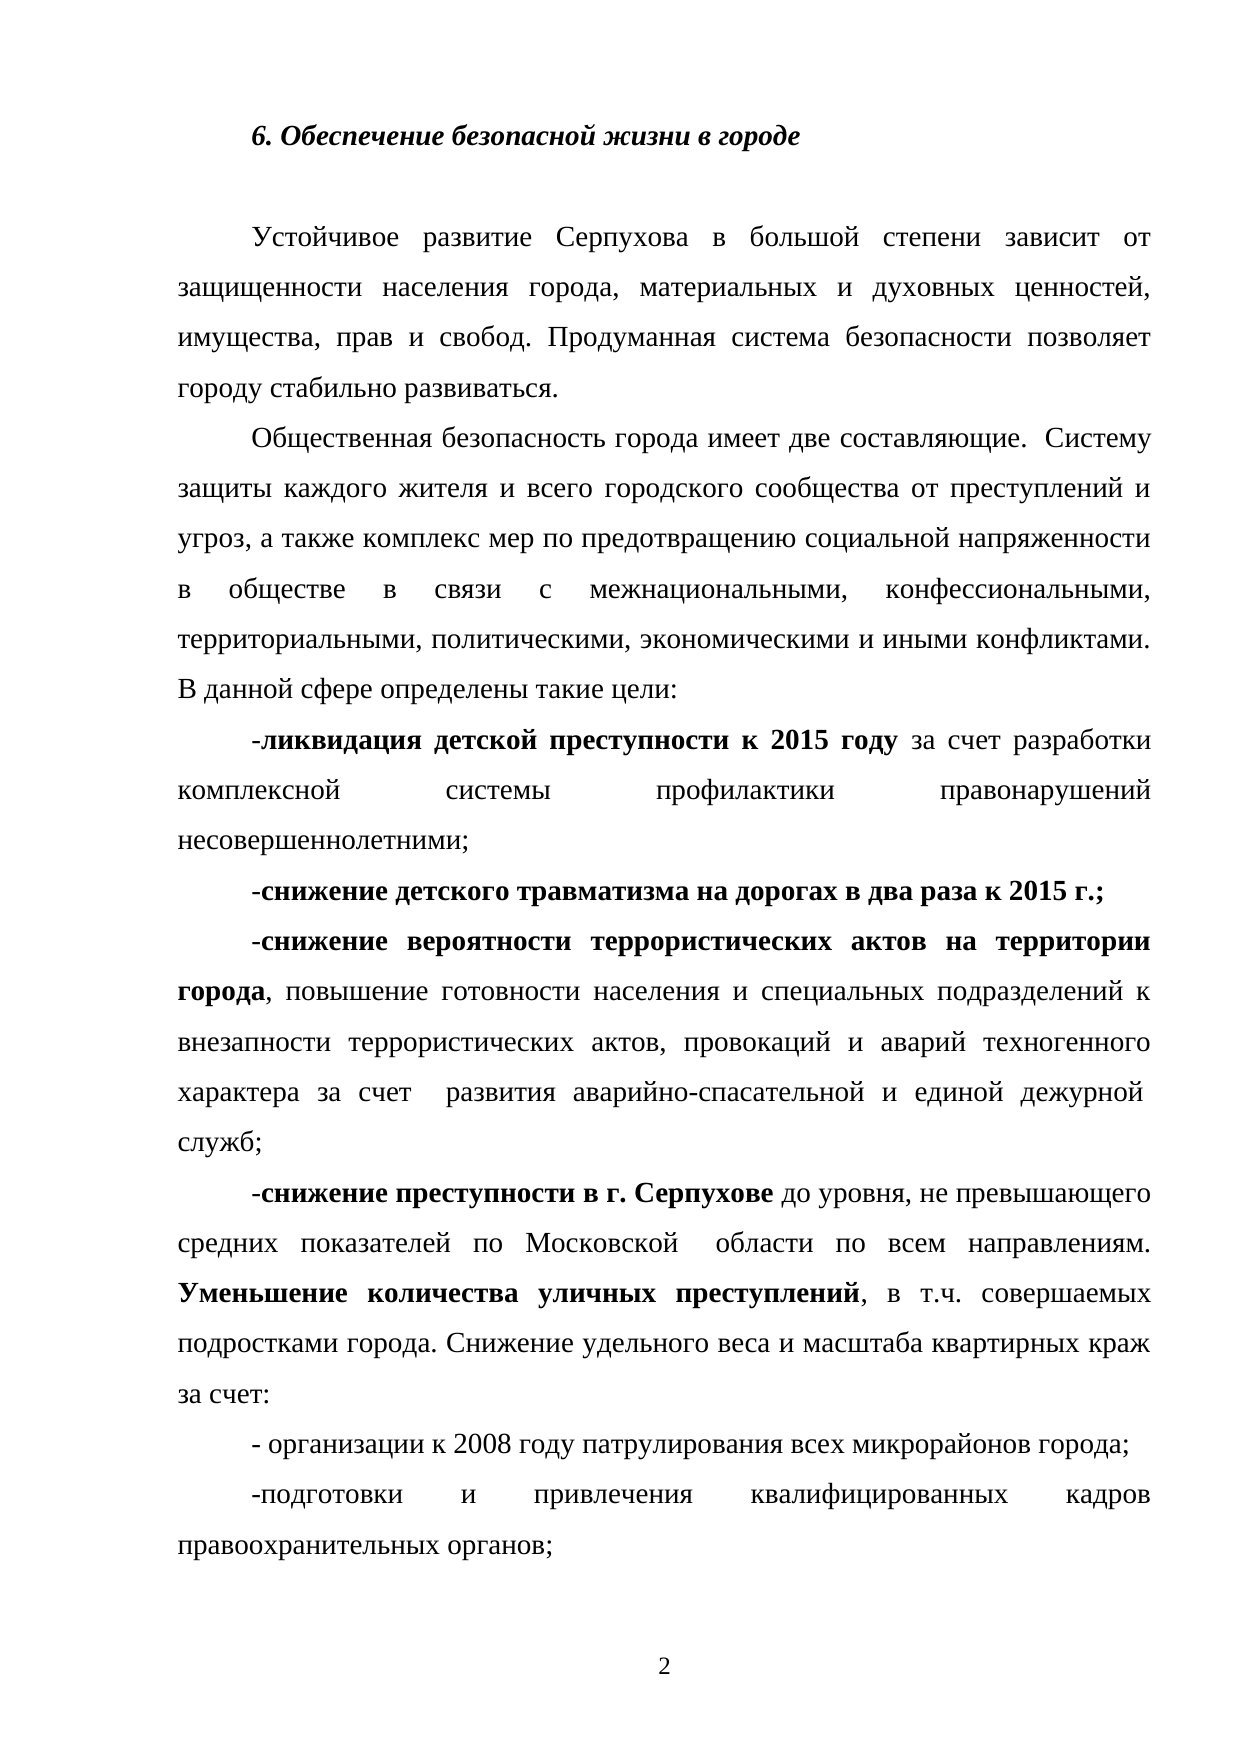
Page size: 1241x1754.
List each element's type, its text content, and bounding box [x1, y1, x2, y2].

text -подготовки и привлечения квалифицированных кадров правоохранительных органов; [177, 1477, 1152, 1560]
text 6. Обеспечение безопасной жизни в городе [177, 118, 1152, 152]
text - организации к 2008 году патрулирования всех микрорайонов города; [177, 1426, 1152, 1460]
text Общественная безопасность города имеет две составляющие. Систему защиты каждого жителя и всего городского сообщества от преступлений и угроз, а также комплекс мер по предотвращению социальной напряженности в обществе в связи с межнациональными, конфессиональными, территориальными, политическими, экономическими и иными конфликтами. В данной сфере определены такие цели: [177, 420, 1152, 705]
text Устойчивое развитие Серпухова в большой степени зависит от защищенности населения города, материальных и духовных ценностей, имущества, прав и свобод. Продуманная система безопасности позволяет городу стабильно развиваться. [177, 219, 1152, 403]
text -снижение вероятности террористических актов на территории города, повышение готовности населения и специальных подразделений к внезапности террористических актов, провокаций и аварий техногенного характера за счет развития аварийно-спасательной и единой дежурной служб; [177, 923, 1152, 1158]
text -ликвидация детской преступности к 2015 году за счет разработки комплексной системы профилактики правонарушений несовершеннолетними; [177, 722, 1152, 856]
text -снижение детского травматизма на дорогах в два раза к .; [177, 873, 1152, 906]
text -снижение преступности в г. Серпухове до уровня, не превышающего средних показателей по Московской области по всем направлениям. Уменьшение количества уличных преступлений, в т.ч. совершаемых подростками города. Снижение удельного веса и масштаба квартирных краж за счет: [177, 1175, 1152, 1409]
